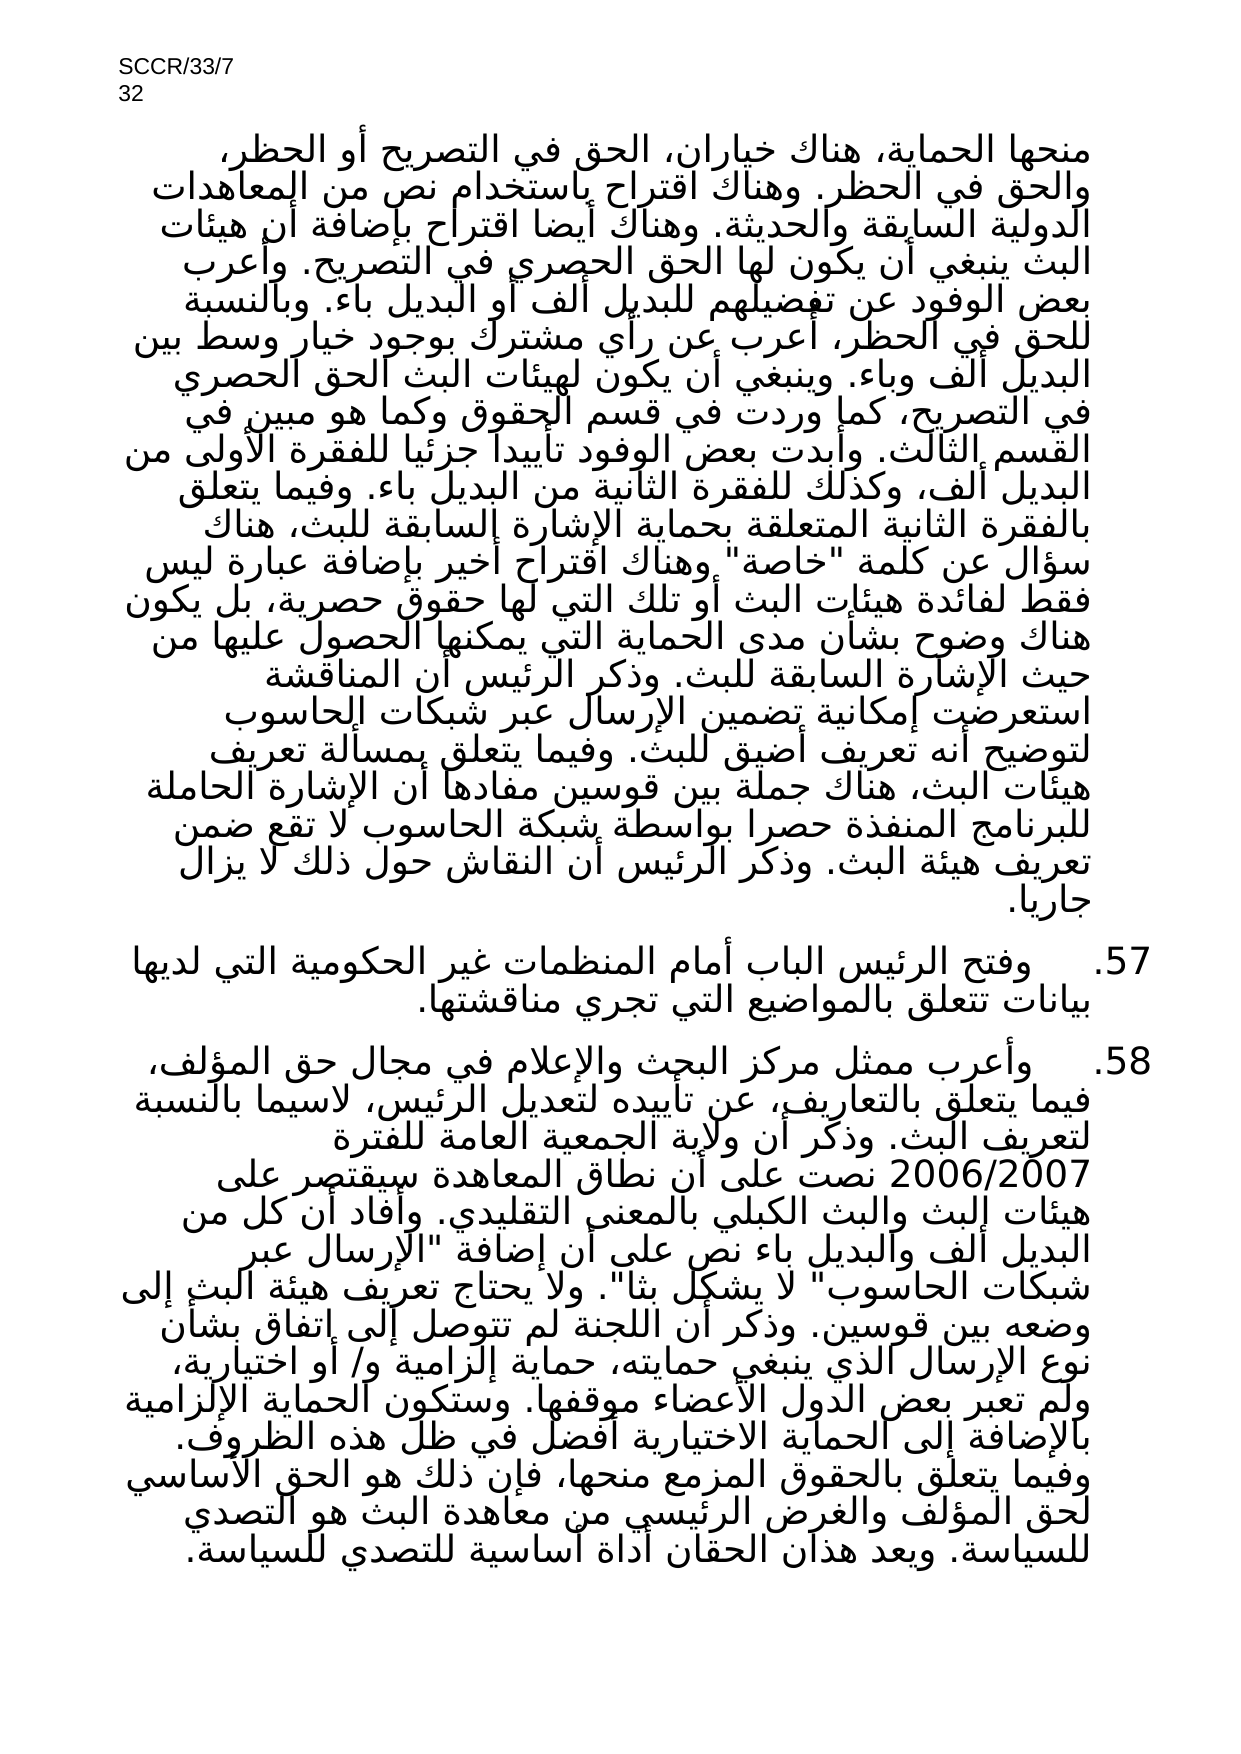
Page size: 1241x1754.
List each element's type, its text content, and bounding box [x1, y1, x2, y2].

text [118, 1045, 1092, 1570]
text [118, 132, 1092, 920]
text وفتح الرئيس الباب أمام المنظمات غير الحكومية التي لديها بيانات تتعلق بالمواضيع التي تجري مناقشتها. [118, 945, 1092, 1020]
